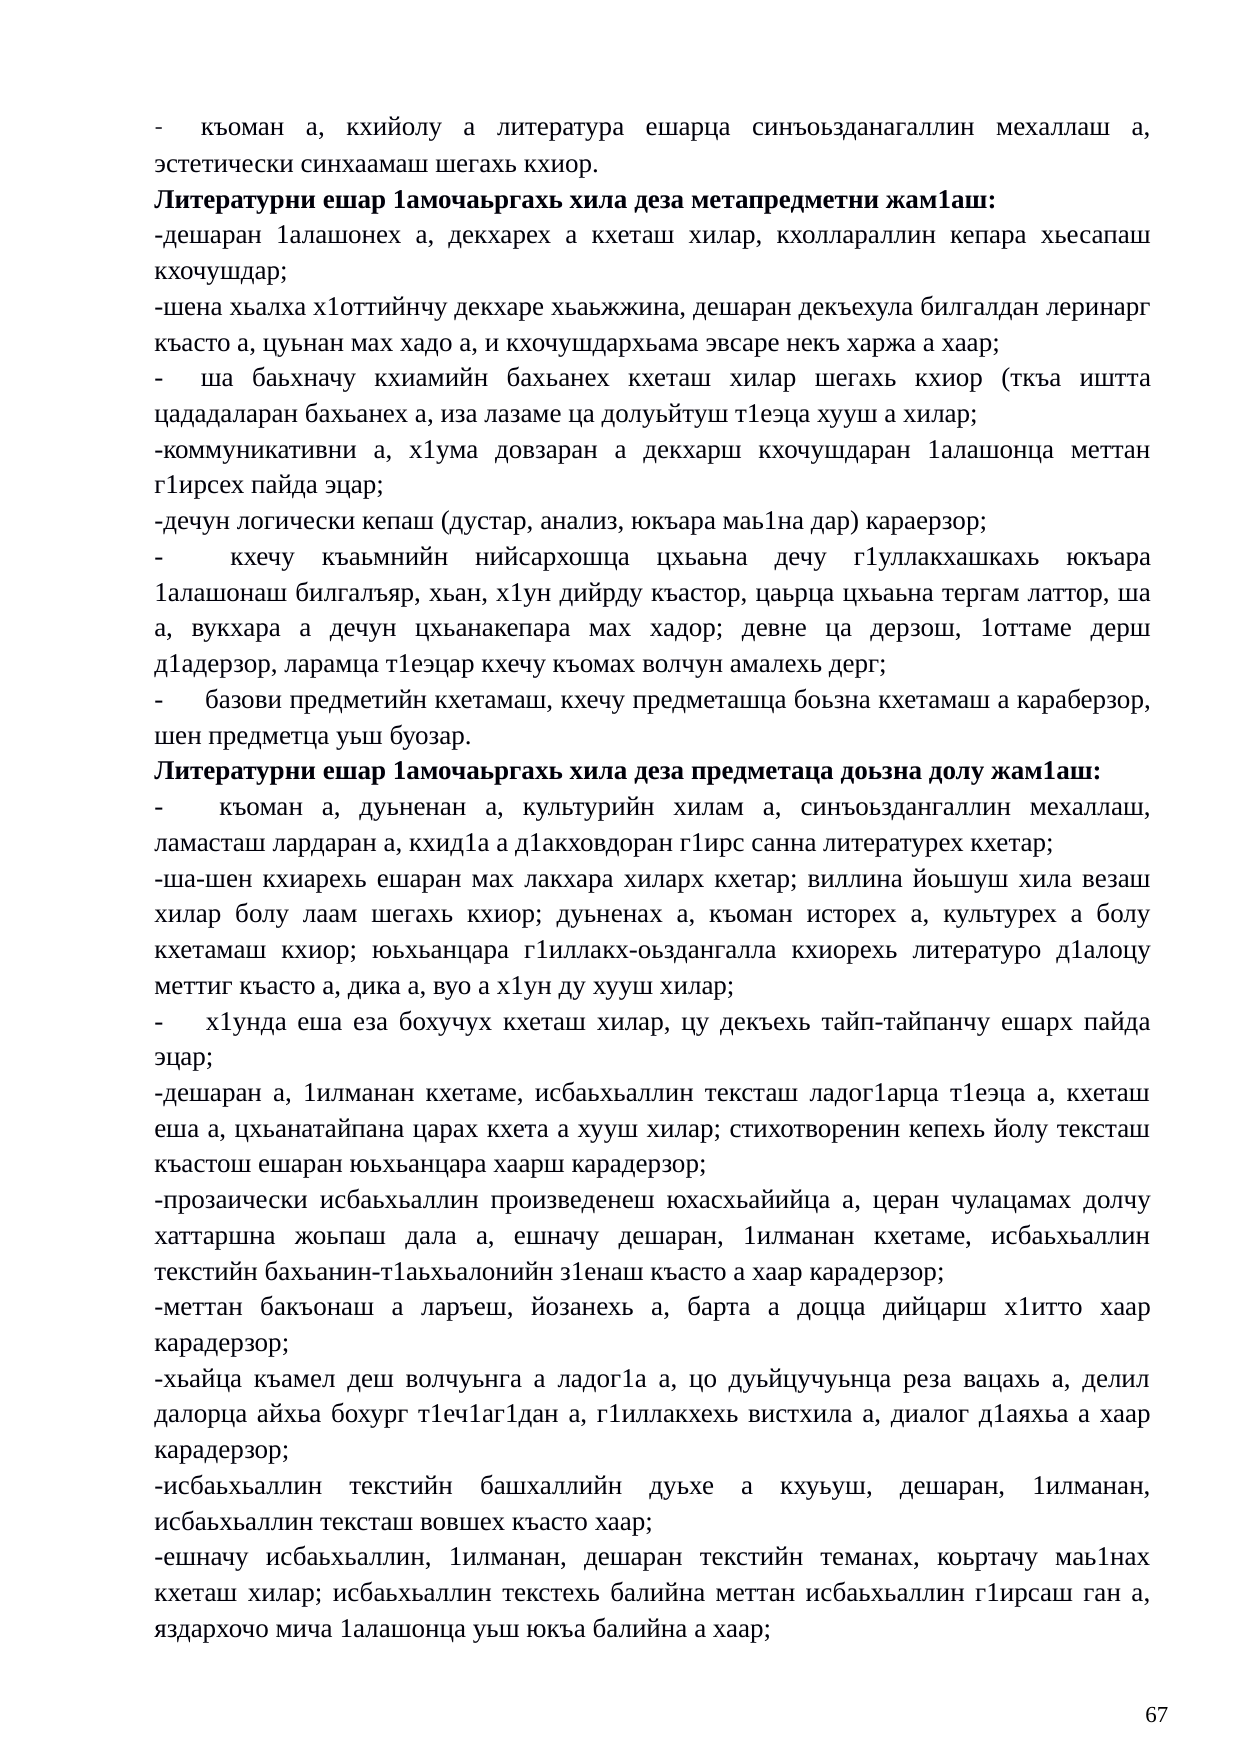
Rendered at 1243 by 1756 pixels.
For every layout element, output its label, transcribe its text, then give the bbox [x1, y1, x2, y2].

text -ша-шен кхиарехь ешаран мах лакхара хиларх кхетар; виллина йоьшуш хила везаш хилар болу лаам шегахь кхиор; дуьненах а, къоман исторех а, культурех а болу кхетамаш кхиор; юьхьанцара г1иллакх-оьздангалла кхиорехь литературо д1алоцу меттиг къасто а, дика а, вуо а х1ун ду хууш хилар; [154, 862, 1152, 1000]
text -дечун логически кепаш (дустар, анализ, юкъара маь1на дар) караерзор; [154, 504, 1152, 536]
text -прозаически исбаьхьаллин произведенеш юхасхьайийца а, церан чулацамах долчу хаттаршна жоьпаш дала а, ешначу дешаран, 1илманан кхетаме, исбаьхьаллин текстийн бахьанин-т1аьхьалонийн з1енаш къасто а хаар карадерзор; [154, 1183, 1152, 1286]
text -ешначу исбаьхьаллин, 1илманан, дешаран текстийн теманах, коьртачу маь1нах кхеташ хилар; исбаьхьаллин текстехь балийна меттан исбаьхьаллин г1ирсаш ган а, яздархочо мича 1алашонца уьш юкъа балийна а хаар; [154, 1541, 1152, 1643]
text -дешаран а, 1илманан кхетаме, исбаьхьаллин тексташ ладог1арца т1еэца а, кхеташ еша а, цхьанатайпана царах кхета а хууш хилар; стихотворенин кепехь йолу тексташ къастош ешаран юьхьанцара хаарш карадерзор; [154, 1076, 1152, 1179]
text Литературни ешар 1амочаьргахь хила деза предметаца доьзна долу жам1аш: [154, 754, 1152, 786]
text -дешаран 1алашонех а, декхарех а кхеташ хилар, кхоллараллин кепара хьесапаш кхочушдар; [154, 218, 1152, 285]
text - къоман а, дуьненан а, культурийн хилам а, синъоьздангаллин мехаллаш, ламасташ лардаран а, кхид1а а д1акховдоран г1ирс санна литературех кхетар; [154, 790, 1152, 857]
text - ша баьхначу кхиамийн бахьанех кхеташ хилар шегахь кхиор (ткъа иштта цададаларан бахьанех а, иза лазаме ца долуьйтуш т1еэца хууш а хилар; [154, 361, 1152, 428]
text - базови предметийн кхетамаш, кхечу предметашца боьзна кхетамаш а караберзор, шен предметца уьш буозар. [154, 683, 1152, 750]
text - кхечу къаьмнийн нийсархошца цхьаьна дечу г1уллакхашкахь юкъара 1алашонаш билгалъяр, хьан, х1ун дийрду къастор, цаьрца цхьаьна тергам латтор, ша а, вукхара а дечун цхьанакепара мах хадор; девне ца дерзош, 1оттаме дерш д1адерзор, ларамца т1еэцар кхечу къомах волчун амалехь дерг; [154, 540, 1152, 678]
text -хьайца къамел деш волчуьнга а ладог1а а, цо дуьйцучуьнца реза вацахь а, делил далорца айхьа бохург т1еч1аг1дан а, г1иллакхехь вистхила а, диалог д1аяхьа а хаар карадерзор; [154, 1362, 1152, 1464]
list къоман а, кхийолу а литература ешарца синъоьзданагаллин мехаллаш а, эстетически синхаамаш шегахь кхиор. [154, 110, 1152, 178]
text -исбаьхьаллин текстийн башхаллийн дуьхе а кхуьуш, дешаран, 1илманан, исбаьхьаллин тексташ вовшех къасто хаар; [154, 1469, 1152, 1536]
text Литературни ешар 1амочаьргахь хила деза метапредметни жам1аш: [154, 183, 1152, 214]
text - х1унда еша еза бохучух кхеташ хилар, цу декъехь тайп-тайпанчу ешарх пайда эцар; [154, 1004, 1152, 1071]
text -меттан бакъонаш а ларъеш, йозанехь а, барта а доцца дийцарш х1итто хаар карадерзор; [154, 1290, 1152, 1357]
text -коммуникативни а, х1ума довзаран а декхарш кхочушдаран 1алашонца меттан г1ирсех пайда эцар; [154, 433, 1152, 500]
text -шена хьалха х1оттийнчу декхаре хьаьжжина, дешаран декъехула билгалдан леринарг къасто а, цуьнан мах хадо а, и кхочушдархьама эвсаре некъ харжа а хаар; [154, 290, 1152, 357]
